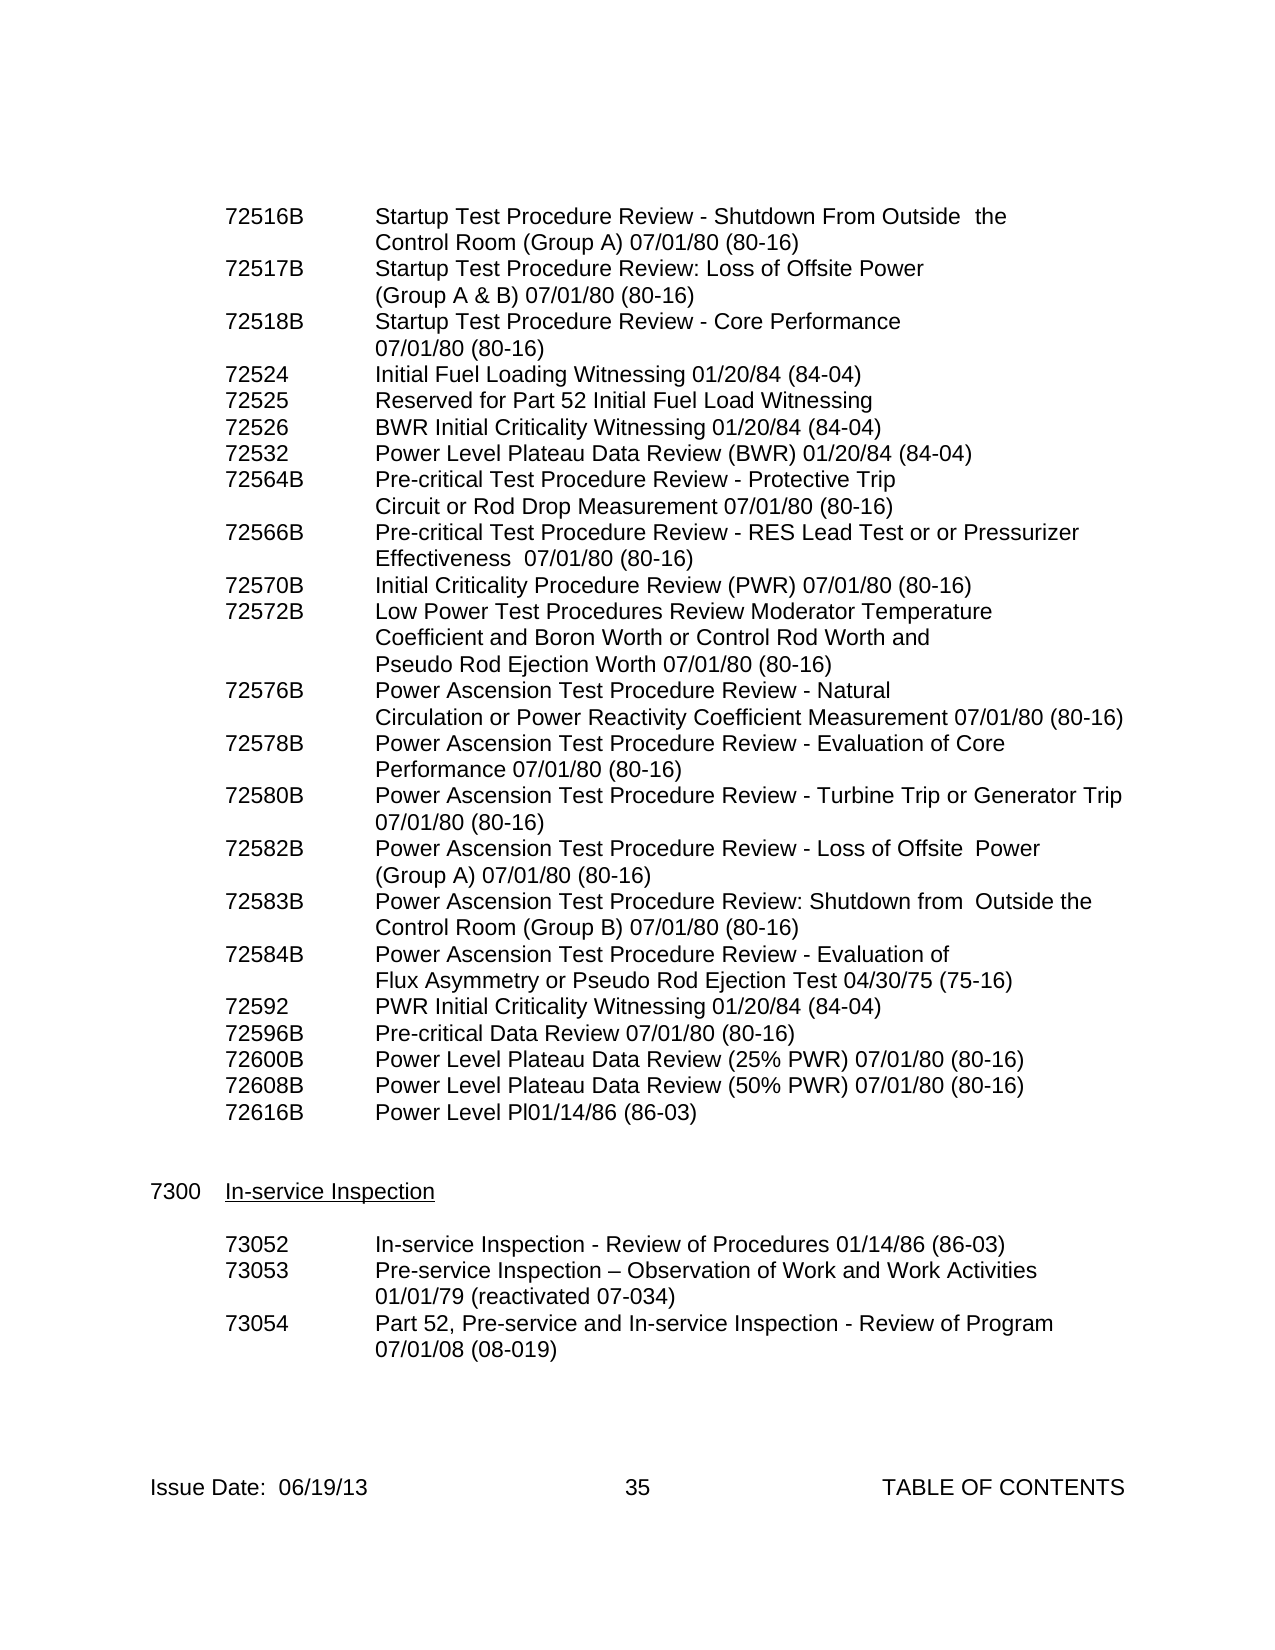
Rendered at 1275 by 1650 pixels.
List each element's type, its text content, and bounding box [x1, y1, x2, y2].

text 72517B Startup Test Procedure Review: Loss of Offsite Power [225, 255, 1125, 282]
text 72518B Startup Test Procedure Review - Core Performance [150, 308, 1125, 334]
text Coefficient and Boron Worth or Control Rod Worth and [225, 624, 1125, 651]
text 72516B Startup Test Procedure Review - Shutdown From Outside the [150, 203, 1125, 229]
text (Group A & B) 07/01/80 (80-16) [225, 282, 1125, 308]
text 72525 Reserved for Part 52 Initial Fuel Load Witnessing [150, 387, 1125, 413]
text 72592 PWR Initial Criticality Witnessing 01/20/84 (84-04) [150, 993, 1125, 1020]
text 72572B Low Power Test Procedures Review Moderator Temperature [225, 598, 1125, 624]
text 72526 BWR Initial Criticality Witnessing 01/20/84 (84-04) [150, 413, 1125, 440]
text Flux Asymmetry or Pseudo Rod Ejection Test 04/30/75 (75-16) [225, 967, 1125, 993]
text 73052 In-service Inspection - Review of Procedures 01/14/86 (86-03) [150, 1231, 1125, 1257]
text (Group A) 07/01/80 (80-16) [225, 862, 1125, 888]
text 72532 Power Level Plateau Data Review (BWR) 01/20/84 (84-04) [150, 440, 1125, 466]
text 73053 Pre-service Inspection – Observation of Work and Work Activities 01/01/79 (reactivated 07-034) [150, 1257, 1125, 1309]
text 07/01/80 (80-16) [225, 334, 1125, 361]
text 72583B Power Ascension Test Procedure Review: Shutdown from Outside the Control Room (Group B) 07/01/80 (80-16) [150, 888, 1125, 941]
text 72524 Initial Fuel Loading Witnessing 01/20/84 (84-04) [150, 361, 1125, 387]
text Circuit or Rod Drop Measurement 07/01/80 (80-16) [150, 493, 1125, 519]
text 72564B Pre-critical Test Procedure Review - Protective Trip [150, 466, 1125, 493]
text Circulation or Power Reactivity Coefficient Measurement 07/01/80 (80-16) [225, 703, 1125, 730]
text 72580B Power Ascension Test Procedure Review - Turbine Trip or Generator Trip 07/01/80 (80-16) [225, 782, 1125, 835]
text 72584B Power Ascension Test Procedure Review - Evaluation of [150, 941, 1125, 967]
text 72608B Power Level Plateau Data Review (50% PWR) 07/01/80 (80-16) [150, 1072, 1125, 1099]
text 72600B Power Level Plateau Data Review (25% PWR) 07/01/80 (80-16) [150, 1046, 1125, 1072]
text 7300 In-service Inspection [150, 1178, 1125, 1204]
text 72570B Initial Criticality Procedure Review (PWR) 07/01/80 (80-16) [150, 572, 1125, 598]
text 72616B Power Level Pl01/14/86 (86-03) [150, 1099, 1125, 1125]
text Control Room (Group A) 07/01/80 (80-16) [150, 229, 1125, 255]
text 72576B Power Ascension Test Procedure Review - Natural [150, 677, 1125, 703]
text 73054 Part 52, Pre-service and In-service Inspection - Review of Program 07/01/08 (08-019) [150, 1309, 1125, 1362]
text 72566B Pre-critical Test Procedure Review - RES Lead Test or or Pressurizer Effectiveness 07/01/80 (80-16) [150, 519, 1125, 572]
text Pseudo Rod Ejection Worth 07/01/80 (80-16) [225, 651, 1125, 677]
text 72578B Power Ascension Test Procedure Review - Evaluation of Core Performance 07/01/80 (80-16) [150, 730, 1125, 782]
text 72582B Power Ascension Test Procedure Review - Loss of Offsite Power [225, 835, 1125, 862]
text 72596B Pre-critical Data Review 07/01/80 (80-16) [150, 1020, 1125, 1046]
